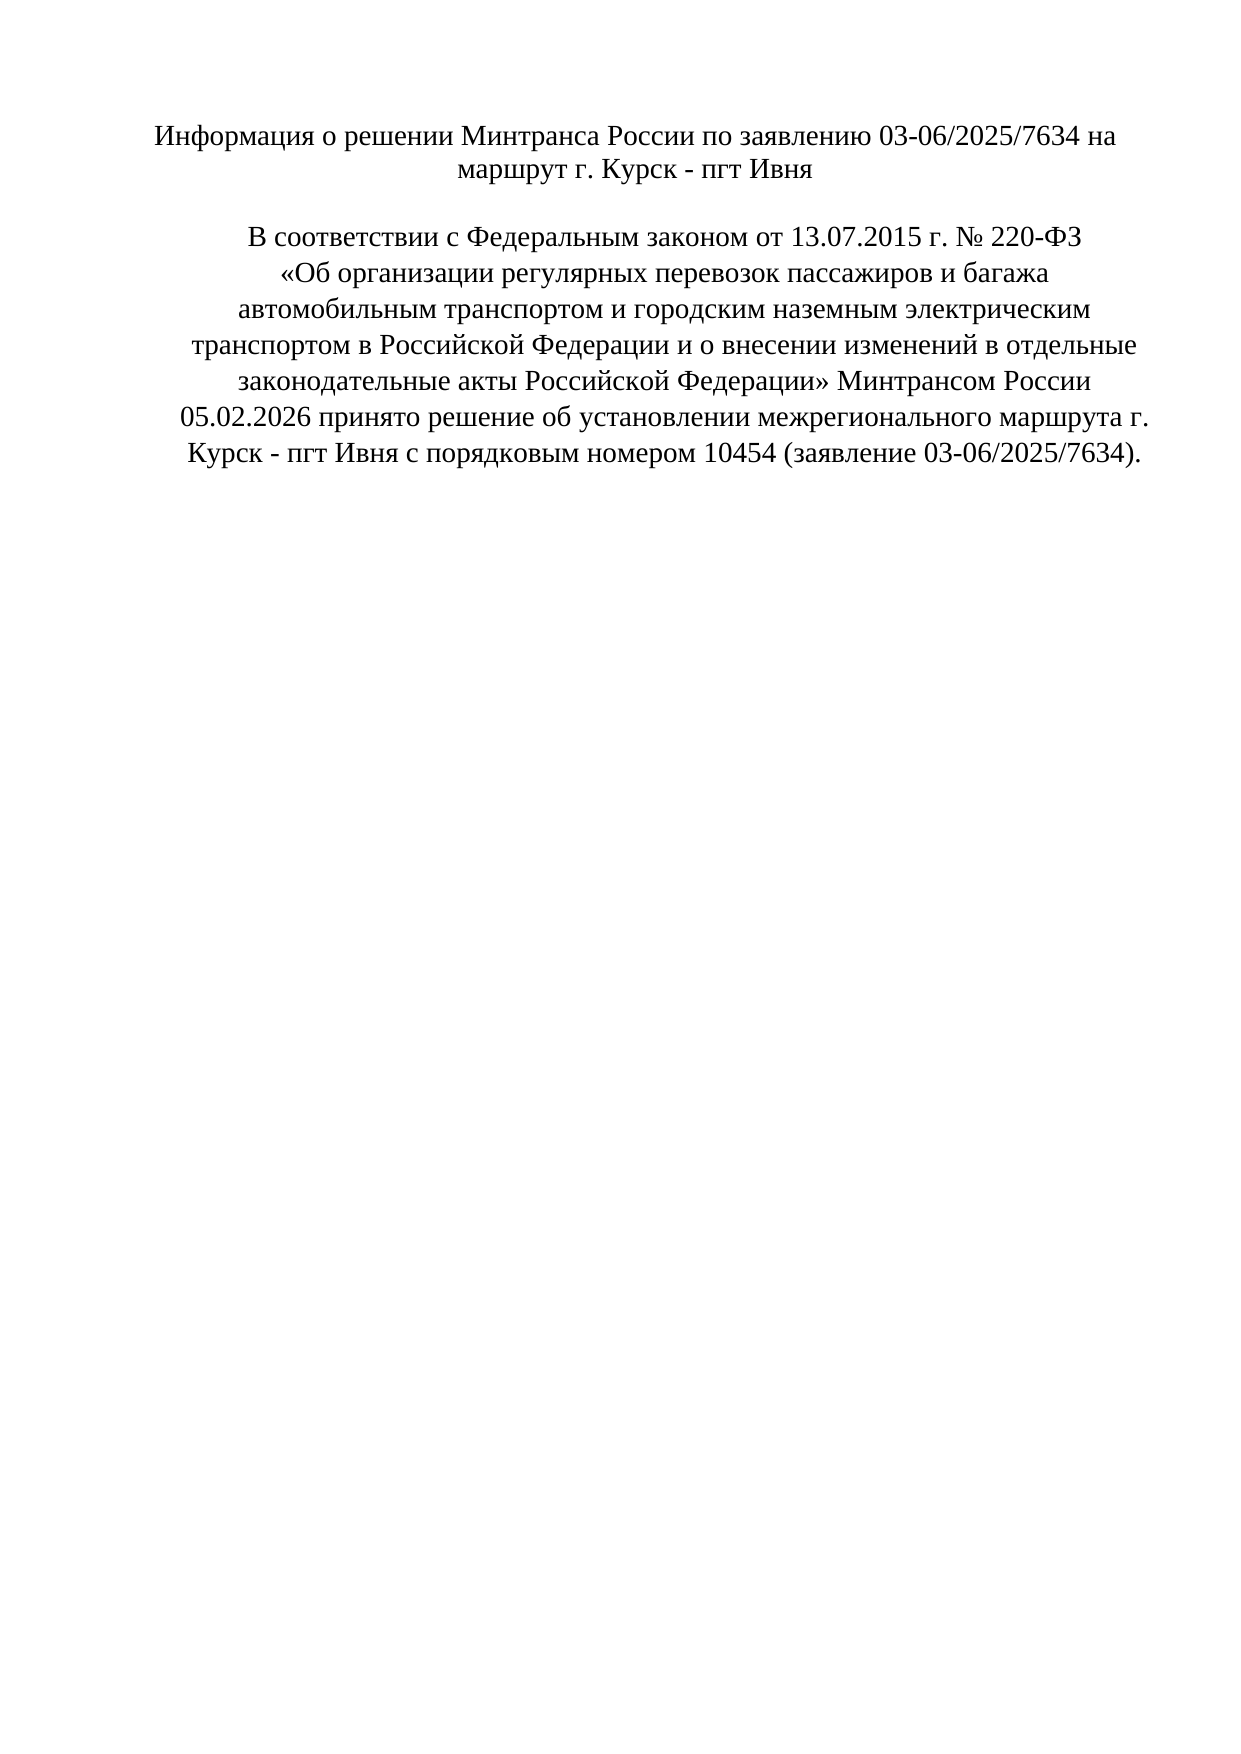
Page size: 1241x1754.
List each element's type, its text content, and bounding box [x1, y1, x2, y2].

text Информация о решении Минтранса России по заявлению 03-06/2025/7634 на маршрут г. Курск - пгт Ивня [118, 118, 1152, 185]
text В соответствии с Федеральным законом от 13.07.2015 г. № 220-ФЗ «Об организации регулярных перевозок пассажиров и багажа автомобильным транспортом и городским наземным электрическим транспортом в Российской Федерации и о внесении изменений в отдельные законодательные акты Российской Федерации» Минтрансом России 05.02.2026 принято решение об установлении межрегионального маршрута г. Курск - пгт Ивня с порядковым номером 10454 (заявление 03-06/2025/7634). [177, 219, 1152, 469]
